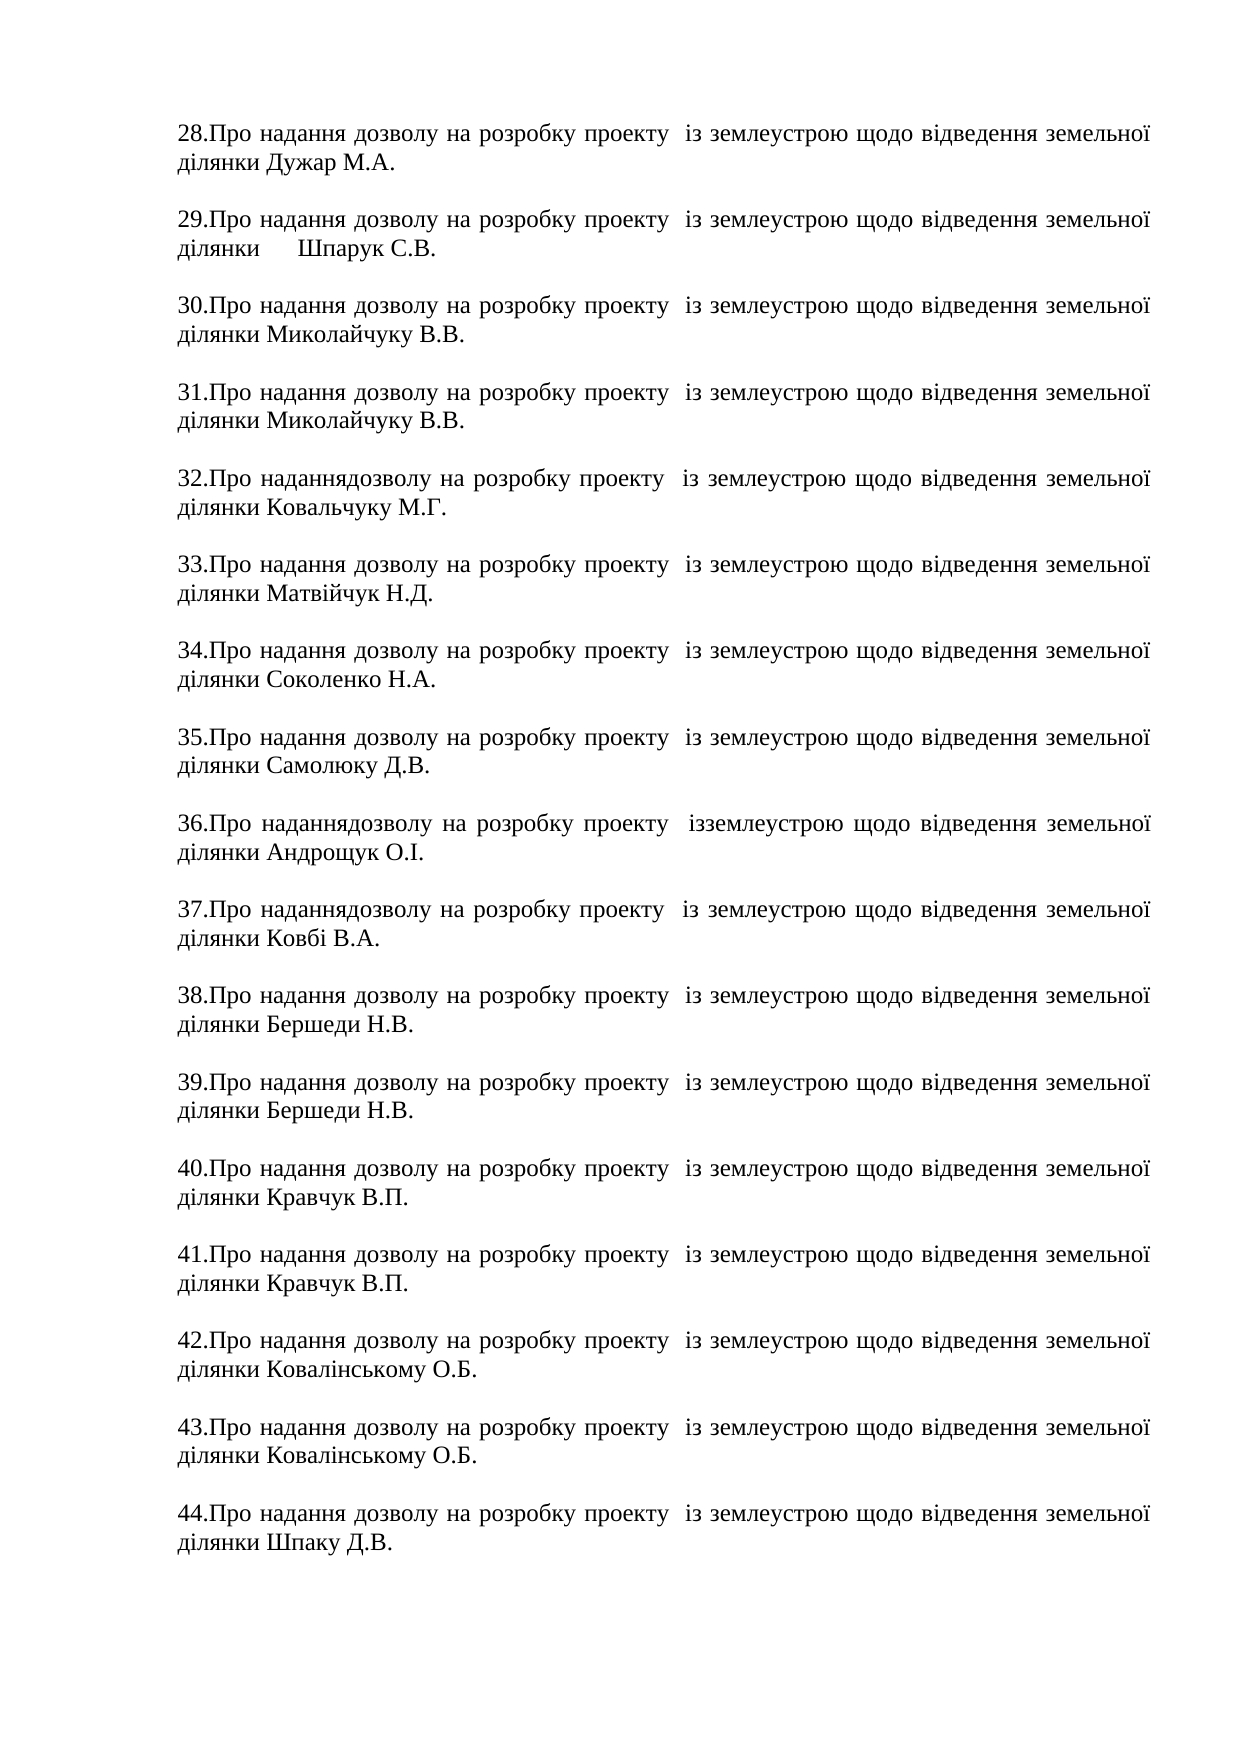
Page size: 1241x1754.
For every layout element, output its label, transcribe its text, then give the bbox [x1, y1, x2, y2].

text 38.Про надання дозволу на розробку проекту із землеустрою щодо відведення земельної ділянки Бершеди Н.В. [177, 981, 1152, 1038]
text 39.Про надання дозволу на розробку проекту із землеустрою щодо відведення земельної ділянки Бершеди Н.В. [177, 1067, 1152, 1124]
text 30.Про надання дозволу на розробку проекту із землеустрою щодо відведення земельної ділянки Миколайчуку В.В. [177, 291, 1152, 348]
text 40.Про надання дозволу на розробку проекту із землеустрою щодо відведення земельної ділянки Кравчук В.П. [177, 1153, 1152, 1211]
text 42.Про надання дозволу на розробку проекту із землеустрою щодо відведення земельної ділянки Ковалінському О.Б. [177, 1326, 1152, 1383]
text 44.Про надання дозволу на розробку проекту із землеустрою щодо відведення земельної ділянки Шпаку Д.В. [177, 1498, 1152, 1556]
text 35.Про надання дозволу на розробку проекту із землеустрою щодо відведення земельної ділянки Самолюку Д.В. [177, 722, 1152, 779]
text 43.Про надання дозволу на розробку проекту із землеустрою щодо відведення земельної ділянки Ковалінському О.Б. [177, 1412, 1152, 1469]
text 33.Про надання дозволу на розробку проекту із землеустрою щодо відведення земельної ділянки Матвійчук Н.Д. [177, 549, 1152, 607]
text 28.Про надання дозволу на розробку проекту із землеустрою щодо відведення земельної ділянки Дужар М.А. [177, 118, 1152, 176]
text 41.Про надання дозволу на розробку проекту із землеустрою щодо відведення земельної ділянки Кравчук В.П. [177, 1239, 1152, 1297]
text 37.Про наданнядозволу на розробку проекту із землеустрою щодо відведення земельної ділянки Ковбі В.А. [177, 894, 1152, 952]
text 29.Про надання дозволу на розробку проекту із землеустрою щодо відведення земельної ділянки Шпарук С.В. [177, 204, 1152, 262]
text 34.Про надання дозволу на розробку проекту із землеустрою щодо відведення земельної ділянки Соколенко Н.А. [177, 636, 1152, 693]
text 31.Про надання дозволу на розробку проекту із землеустрою щодо відведення земельної ділянки Миколайчуку В.В. [177, 377, 1152, 434]
text 32.Про наданнядозволу на розробку проекту із землеустрою щодо відведення земельної ділянки Ковальчуку М.Г. [177, 463, 1152, 521]
text 36.Про наданнядозволу на розробку проекту ізземлеустрою щодо відведення земельної ділянки Андрощук О.І. [177, 808, 1152, 866]
